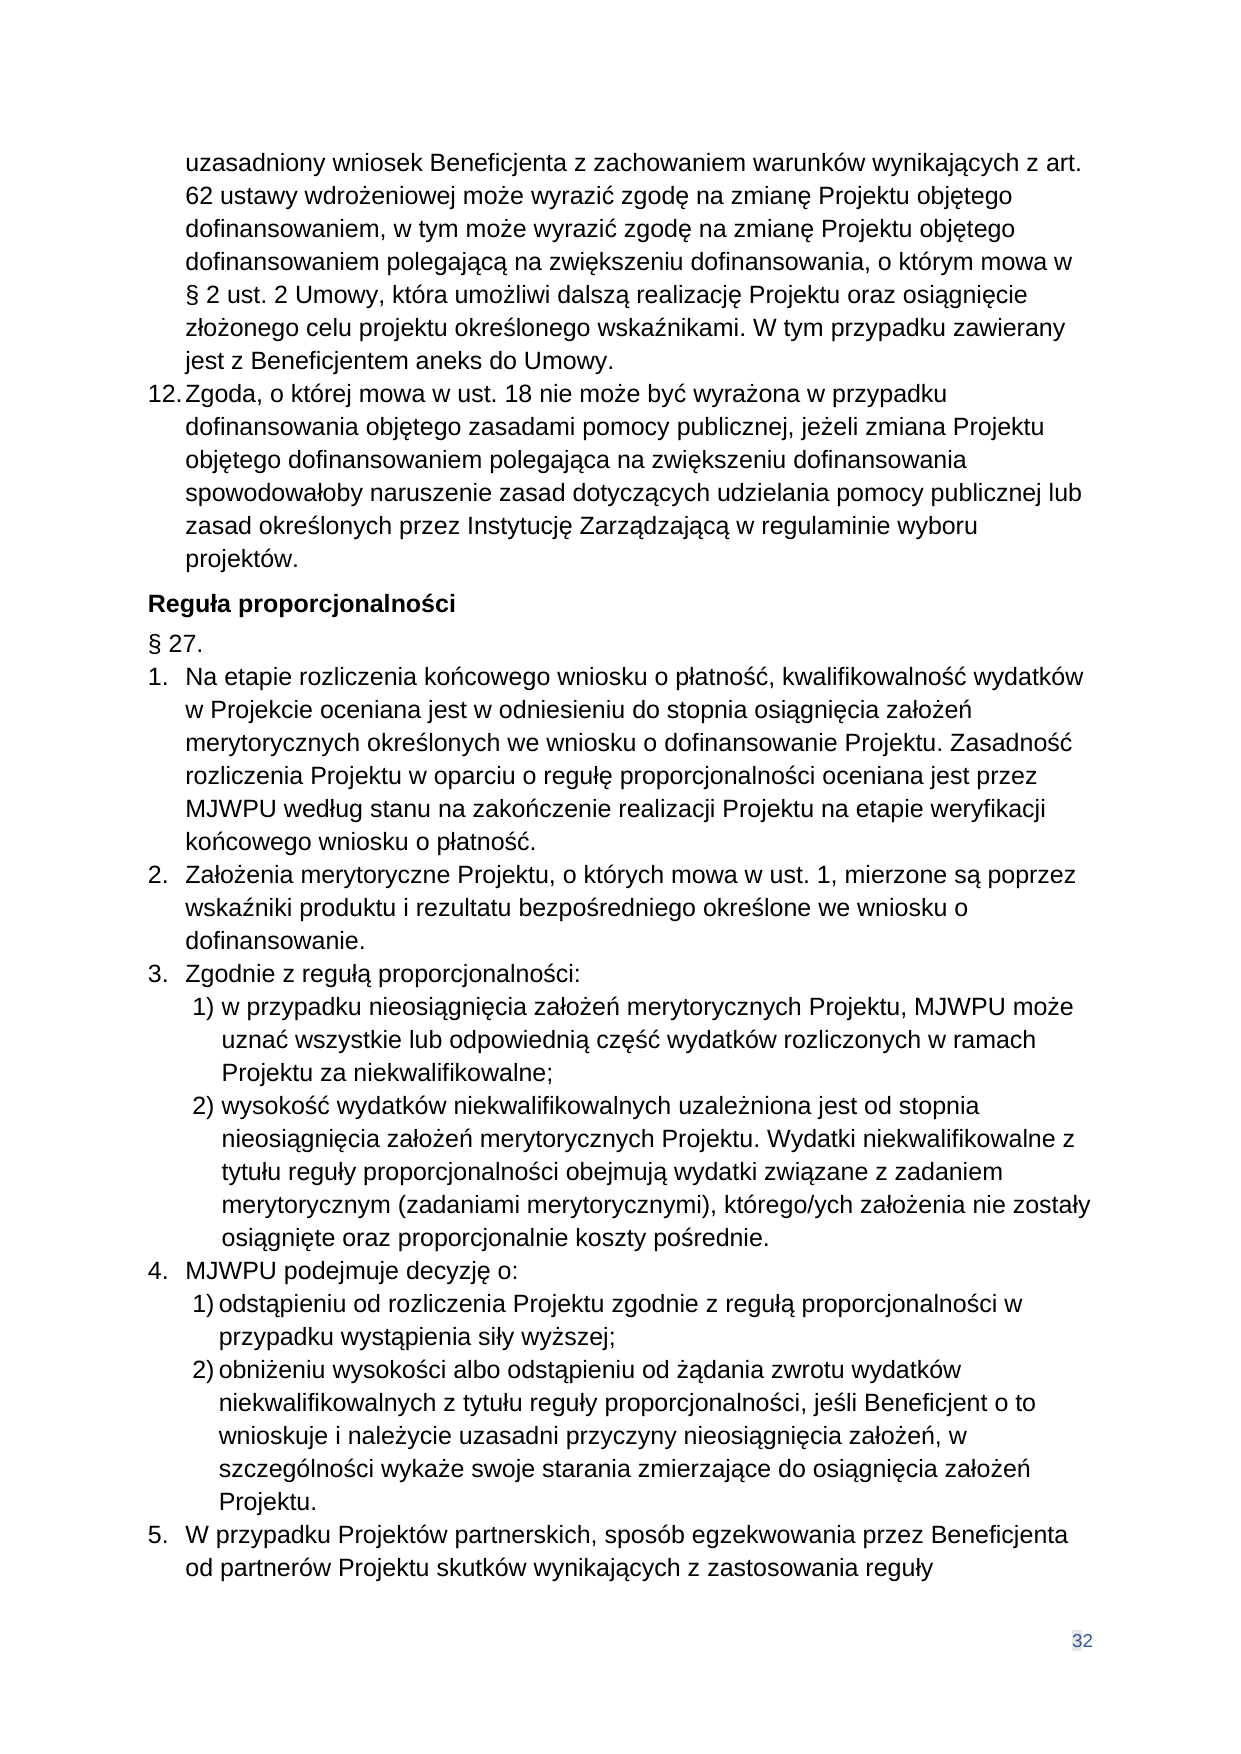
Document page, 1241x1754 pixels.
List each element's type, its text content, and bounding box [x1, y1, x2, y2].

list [148, 1520, 1093, 1582]
list MJWPU podejmuje decyzję o: [148, 1256, 1093, 1285]
subtitle Reguła proporcjonalności [148, 589, 1093, 618]
list Założenia merytoryczne Projektu, o których mowa w ust. 1, mierzone są poprzez wskaźniki produktu i rezultatu bezpośredniego określone we wniosku o dofinansowanie. [148, 860, 1093, 954]
list obniżeniu wysokości albo odstąpieniu od żądania zwrotu wydatków niekwalifikowalnych z tytułu reguły proporcjonalności, jeśli Beneficjent o to wnioskuje i należycie uzasadni przyczyny nieosiągnięcia założeń, w szczególności wykaże swoje starania zmierzające do osiągnięcia założeń Projektu. [192, 1355, 1093, 1516]
list Zgodnie z regułą proporcjonalności: [148, 959, 1093, 988]
list Na etapie rozliczenia końcowego wniosku o płatność, kwalifikowalność wydatków w Projekcie oceniana jest w odniesieniu do stopnia osiągnięcia założeń merytorycznych określonych we wniosku o dofinansowanie Projektu. Zasadność rozliczenia Projektu w oparciu o regułę proporcjonalności oceniana jest przez MJWPU według stanu na zakończenie realizacji Projektu na etapie weryfikacji końcowego wniosku o płatność. [148, 662, 1093, 856]
list odstąpieniu od rozliczenia Projektu zgodnie z regułą proporcjonalności w przypadku wystąpienia siły wyższej; [192, 1289, 1093, 1351]
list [148, 148, 1093, 374]
list Zgoda, o której mowa w ust. 18 nie może być wyrażona w przypadku dofinansowania objętego zasadami pomocy publicznej, jeżeli zmiana Projektu objętego dofinansowaniem polegająca na zwiększeniu dofinansowania spowodowałoby naruszenie zasad dotyczących udzielania pomocy publicznej lub zasad określonych przez Instytucję Zarządzającą w regulaminie wyboru projektów. [148, 379, 1093, 573]
list wysokość wydatków niekwalifikowalnych uzależniona jest od stopnia nieosiągnięcia założeń merytorycznych Projektu. Wydatki niekwalifikowalne z tytułu reguły proporcjonalności obejmują wydatki związane z zadaniem merytorycznym (zadaniami merytorycznymi), którego/ych założenia nie zostały osiągnięte oraz proporcjonalnie koszty pośrednie. [192, 1091, 1093, 1252]
list w przypadku nieosiągnięcia założeń merytorycznych Projektu, MJWPU może uznać wszystkie lub odpowiednią część wydatków rozliczonych w ramach Projektu za niekwalifikowalne; [192, 992, 1093, 1087]
subtitle § 27. [148, 629, 1093, 657]
